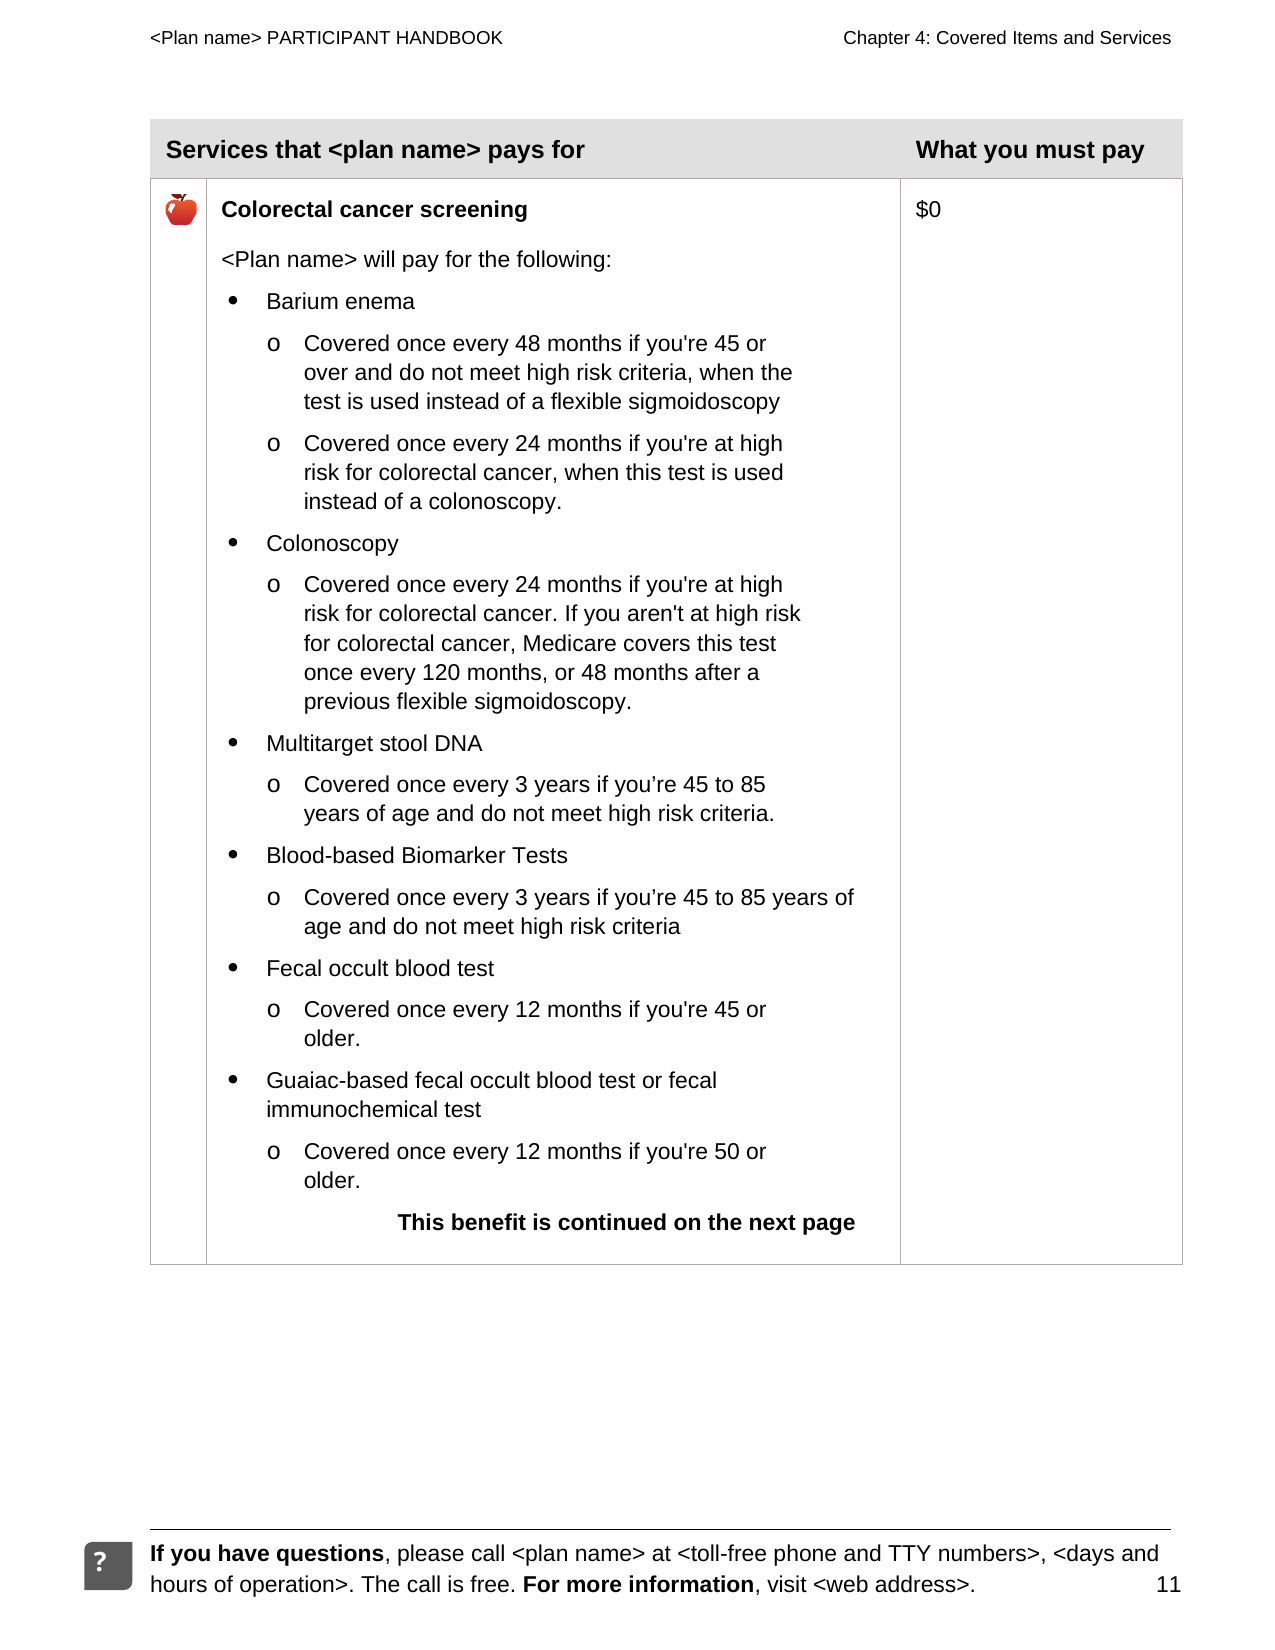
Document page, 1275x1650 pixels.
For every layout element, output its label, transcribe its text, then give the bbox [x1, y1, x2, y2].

table_cell [151, 179, 206, 1263]
table_header Services that <plan name> pays for [151, 120, 900, 178]
table_header What you must pay [901, 120, 1182, 178]
picture [165, 194, 197, 225]
table_cell $0 [901, 179, 1182, 1263]
table_cell Colorectal cancer screening <Plan name> will pay for the following: Barium enema Covered once every 48 months if you're 45 or over and do not meet high risk criteria, when the test is used instead of a flexible sigmoidoscopy Covered once every 24 months if you're at high risk for colorectal cancer, when this test is used instead of a colonoscopy. Colonoscopy Covered once every 24 months if you're at high risk for colorectal cancer. If you aren't at high risk for colorectal cancer, Medicare covers this test once every 120 months, or 48 months after a previous flexible sigmoidoscopy. Multitarget stool DNA Covered once every 3 years if you’re 45 to 85 years of age and do not meet high risk criteria. Blood-based Biomarker Tests Covered once every 3 years if you’re 45 to 85 years of age and do not meet high risk criteria Fecal occult blood test Covered once every 12 months if you're 45 or older. Guaiac-based fecal occult blood test or fecal immunochemical test Covered once every 12 months if you're 50 or older. This benefit is continued on the next page [207, 179, 900, 1263]
